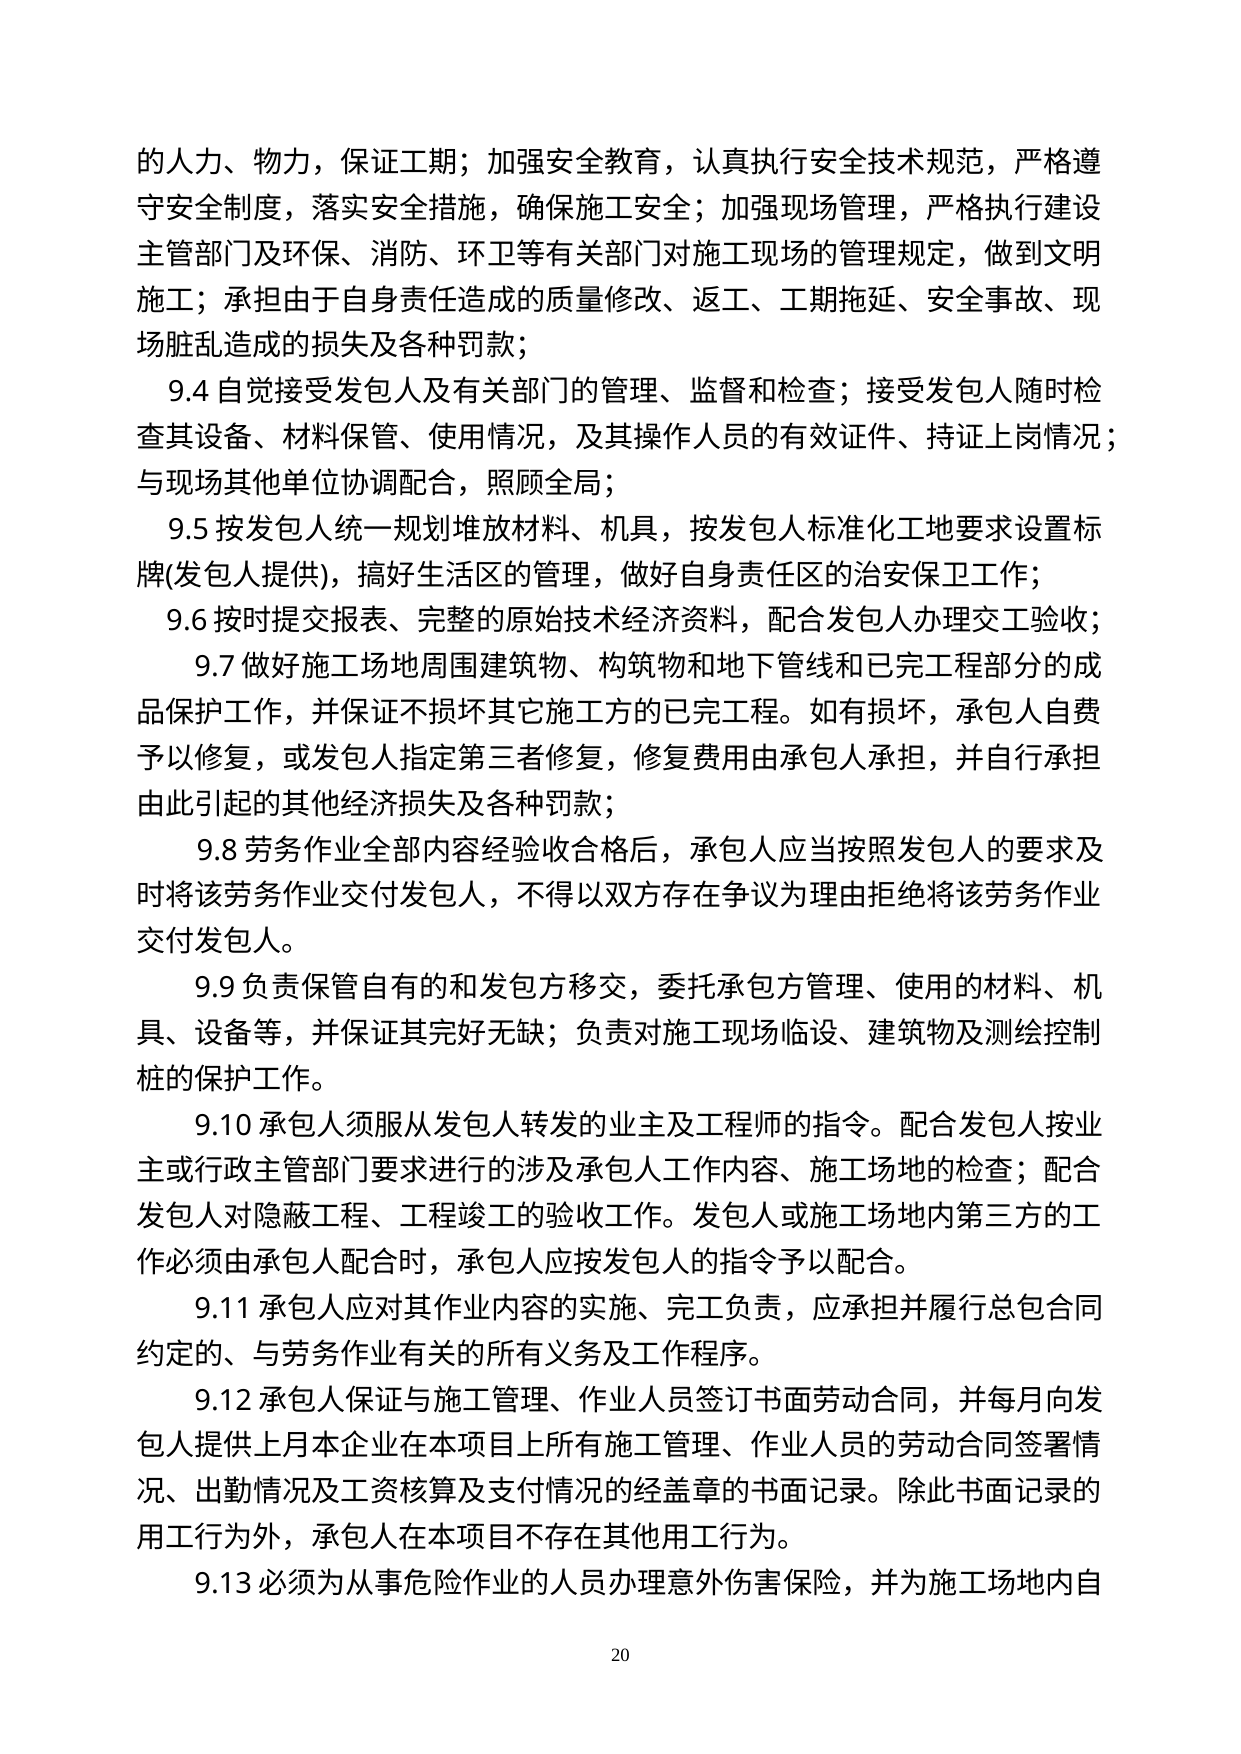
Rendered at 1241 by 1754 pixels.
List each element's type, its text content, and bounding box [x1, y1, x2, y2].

text 9.8劳务作业全部内容经验收合格后，承包人应当按照发包人的要求及时将该劳务作业交付发包人，不得以双方存在争议为理由拒绝将该劳务作业交付发包人。 [136, 823, 1104, 961]
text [136, 136, 1104, 365]
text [136, 1557, 1104, 1602]
text 9.6按时提交报表、完整的原始技术经济资料，配合发包人办理交工验收； [136, 594, 1104, 640]
text 9.9负责保管自有的和发包方移交，委托承包方管理、使用的材料、机具、设备等，并保证其完好无缺；负责对施工现场临设、建筑物及测绘控制桩的保护工作。 [136, 961, 1104, 1098]
text 9.10承包人须服从发包人转发的业主及工程师的指令。配合发包人按业主或行政主管部门要求进行的涉及承包人工作内容、施工场地的检查；配合发包人对隐蔽工程、工程竣工的验收工作。发包人或施工场地内第三方的工作必须由承包人配合时，承包人应按发包人的指令予以配合。 [136, 1098, 1104, 1282]
text 9.7做好施工场地周围建筑物、构筑物和地下管线和已完工程部分的成品保护工作，并保证不损坏其它施工方的已完工程。如有损坏，承包人自费予以修复，或发包人指定第三者修复，修复费用由承包人承担，并自行承担由此引起的其他经济损失及各种罚款； [136, 640, 1104, 823]
text 9.5按发包人统一规划堆放材料、机具，按发包人标准化工地要求设置标牌(发包人提供)，搞好生活区的管理，做好自身责任区的治安保卫工作； [136, 502, 1104, 594]
text 9.12承包人保证与施工管理、作业人员签订书面劳动合同，并每月向发包人提供上月本企业在本项目上所有施工管理、作业人员的劳动合同签署情况、出勤情况及工资核算及支付情况的经盖章的书面记录。除此书面记录的用工行为外，承包人在本项目不存在其他用工行为。 [136, 1373, 1104, 1557]
text 9.4自觉接受发包人及有关部门的管理、监督和检查；接受发包人随时检查其设备、材料保管、使用情况，及其操作人员的有效证件、持证上岗情况；与现场其他单位协调配合，照顾全局； [136, 365, 1104, 502]
text 9.11承包人应对其作业内容的实施、完工负责，应承担并履行总包合同约定的、与劳务作业有关的所有义务及工作程序。 [136, 1282, 1104, 1373]
